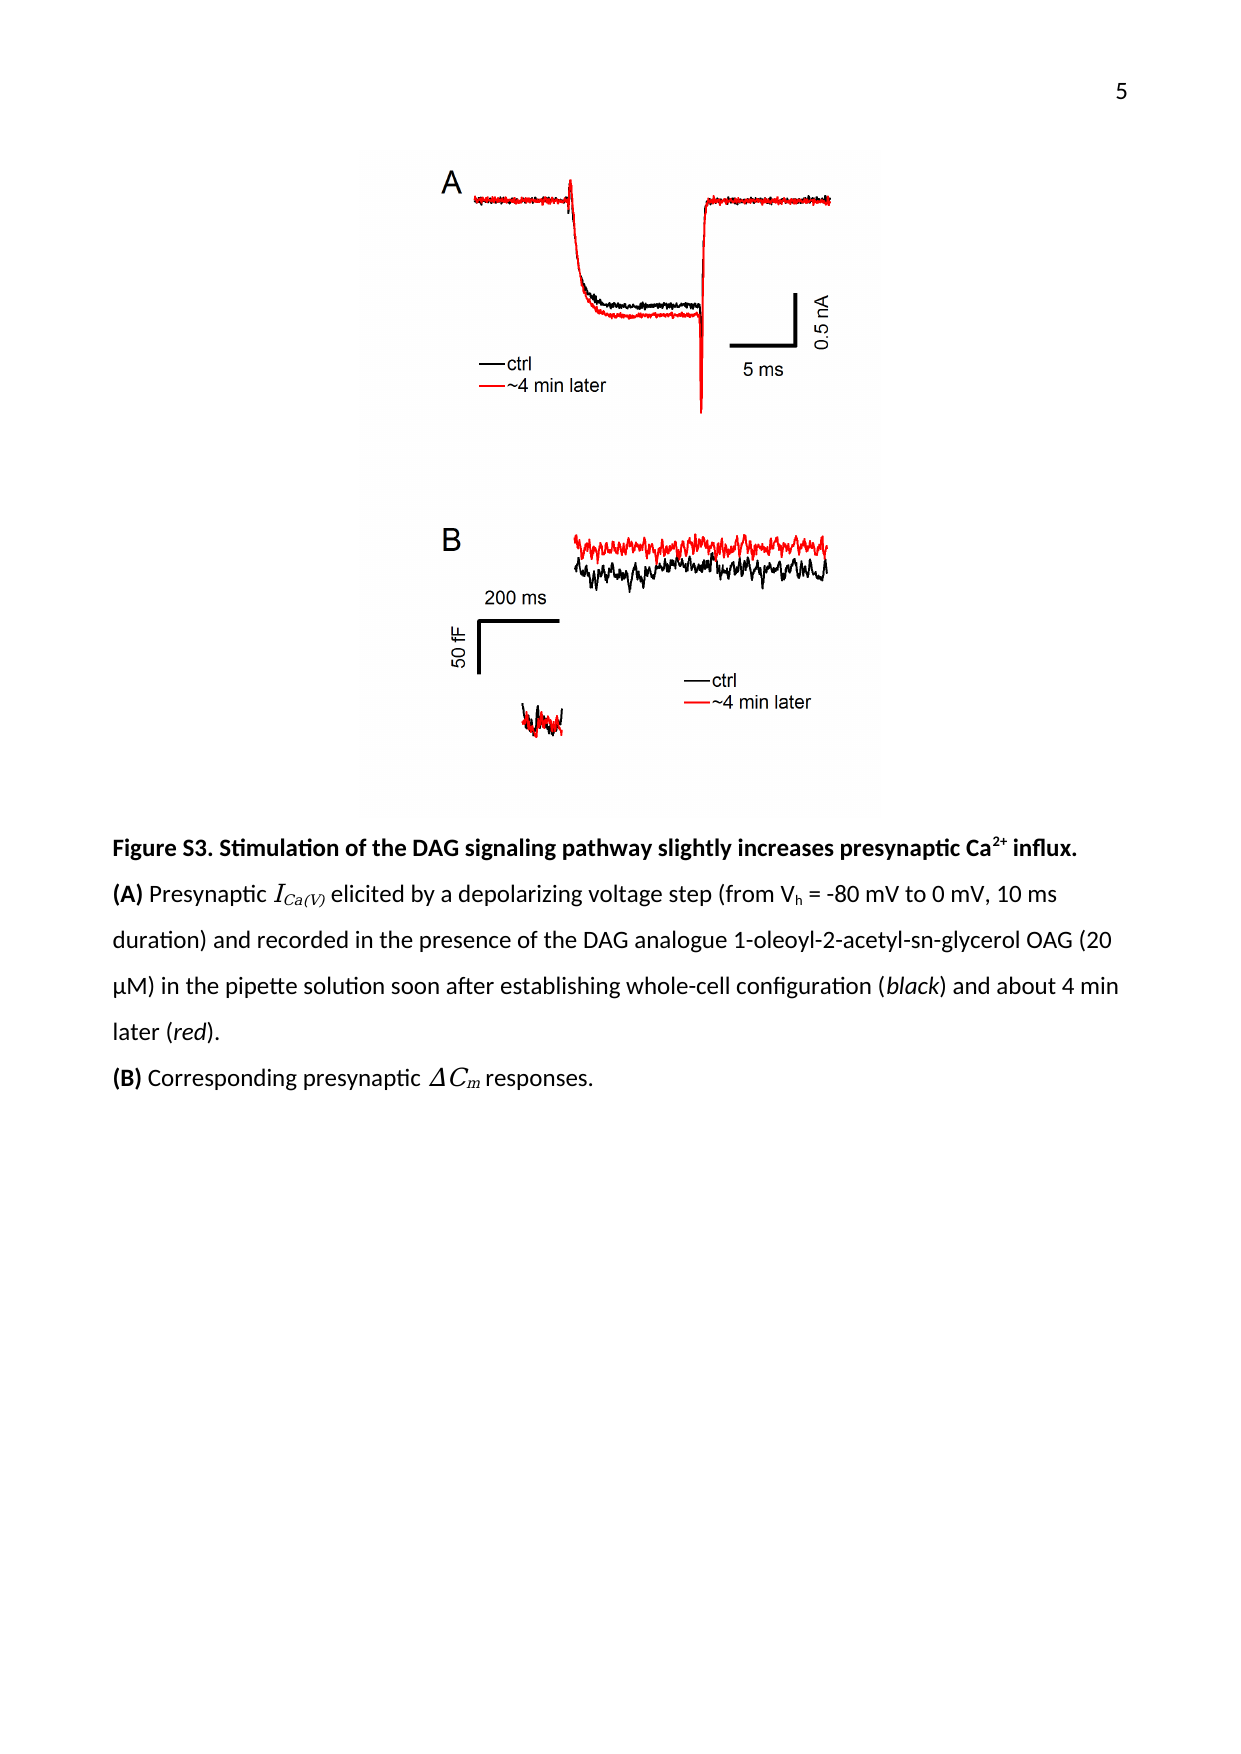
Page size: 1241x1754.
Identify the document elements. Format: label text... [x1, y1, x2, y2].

picture [359, 150, 882, 818]
text (B) Corresponding presynaptic ∆Cm responses. [112, 1062, 1128, 1093]
text Figure S3. Stimulation of the DAG signaling pathway slightly increases presynaptic Ca2+ influx. [112, 832, 1128, 863]
text (A) Presynaptic ICa(V) elicited by a depolarizing voltage step (from Vh = -80 mV to 0 mV, 10 ms duration) and recorded in the presence of the DAG analogue 1-oleoyl-2-acetyl-sn-glycerol OAG (20 µM) in the pipette solution soon after establishing whole-cell configuration (black) and about 4 min later (red). [112, 878, 1128, 1046]
